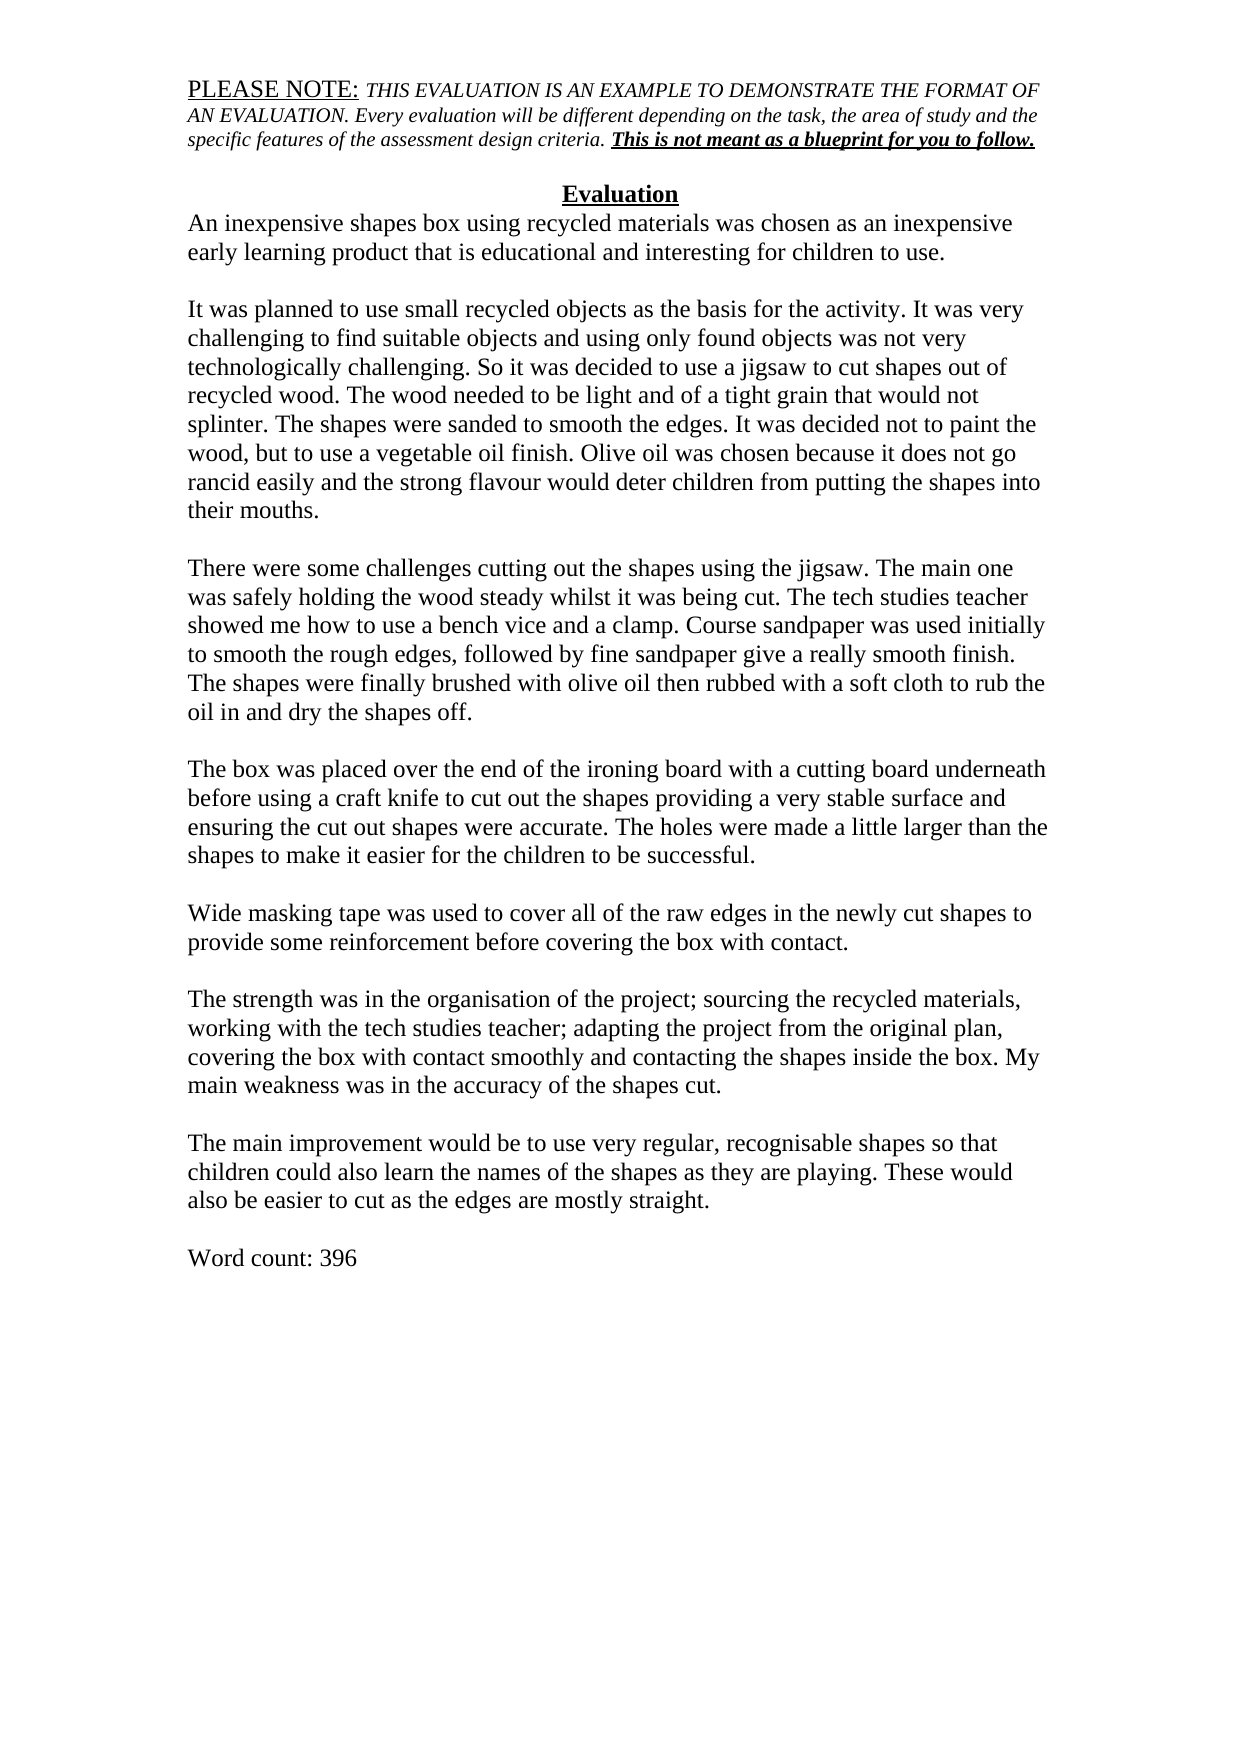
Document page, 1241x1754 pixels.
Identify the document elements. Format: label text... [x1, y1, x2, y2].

text Evaluation [187, 179, 1053, 208]
text Word count: 396 [187, 1243, 1053, 1272]
text The strength was in the organisation of the project; sourcing the recycled materials, working with the tech studies teacher; adapting the project from the original plan, covering the box with contact smoothly and contacting the shapes inside the box. My main weakness was in the accuracy of the shapes cut. [187, 984, 1053, 1099]
text The box was placed over the end of the ironing board with a cutting board underneath before using a craft knife to cut out the shapes providing a very stable surface and ensuring the cut out shapes were accurate. The holes were made a little larger than the shapes to make it easier for the children to be successful. [187, 754, 1053, 869]
text The main improvement would be to use very regular, recognisable shapes so that children could also learn the names of the shapes as they are playing. These would also be easier to cut as the edges are mostly straight. [187, 1128, 1053, 1214]
text An inexpensive shapes box using recycled materials was chosen as an inexpensive early learning product that is educational and interesting for children to use. [187, 208, 1053, 266]
text Wide masking tape was used to cover all of the raw edges in the newly cut shapes to provide some reinforcement before covering the box with contact. [187, 898, 1053, 956]
text There were some challenges cutting out the shapes using the jigsaw. The main one was safely holding the wood steady whilst it was being cut. The tech studies teacher showed me how to use a bench vice and a clamp. Course sandpaper was used initially to smooth the rough edges, followed by fine sandpaper give a really smooth finish. The shapes were finally brushed with olive oil then rubbed with a soft cloth to rub the oil in and dry the shapes off. [187, 553, 1053, 726]
text It was planned to use small recycled objects as the basis for the activity. It was very challenging to find suitable objects and using only found objects was not very technologically challenging. So it was decided to use a jigsaw to cut shapes out of recycled wood. The wood needed to be light and of a tight grain that would not splinter. The shapes were sanded to smooth the edges. It was decided not to paint the wood, but to use a vegetable oil finish. Olive oil was chosen because it does not go rancid easily and the strong flavour would deter children from putting the shapes into their mouths. [187, 294, 1053, 524]
